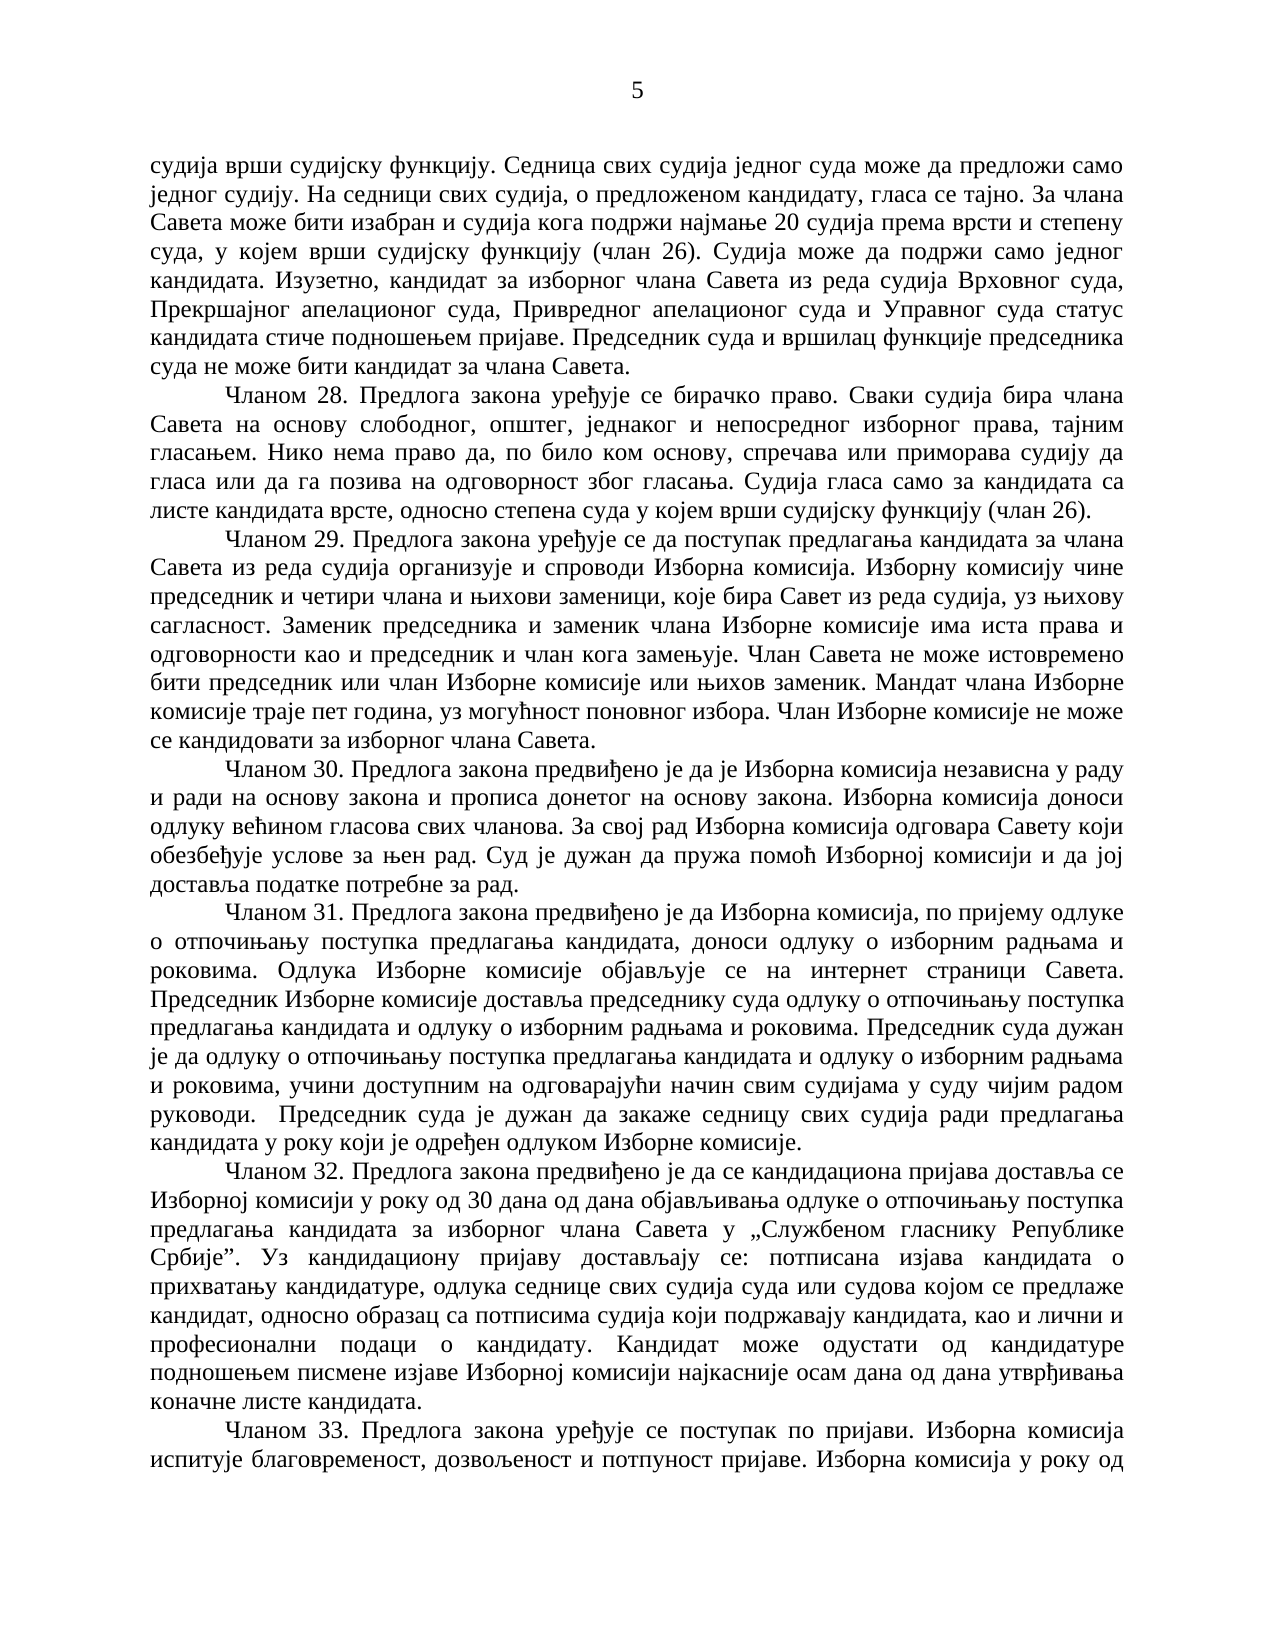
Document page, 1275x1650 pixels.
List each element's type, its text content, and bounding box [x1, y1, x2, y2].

text Чланом 28. Предлога закона уређује се бирачко право. Сваки судија бира члана Савета на основу слободног, општег, једнаког и непосредног изборног права, тајним гласањем. Нико нема право да, по било ком основу, спречава или приморава судију да гласа или да га позива на одговорност због гласања. Судија гласа само за кандидата са листе кандидата врсте, односно степена суда у којем врши судијску функцију (члан 26). [150, 380, 1125, 524]
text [150, 150, 1125, 380]
text Чланом 31. Предлога закона предвиђено је да Изборна комисија, по пријему одлуке о отпочињању поступка предлагања кандидата, доноси одлуку о изборним радњама и роковима. Одлука Изборне комисије објављује се на интернет страници Савета. Председник Изборне комисије доставља председнику суда одлуку о отпочињању поступка предлагања кандидата и одлуку о изборним радњама и роковима. Председник суда дужан је да одлуку о отпочињању поступка предлагања кандидата и одлуку о изборним радњама и роковима, учини доступним на одговарајући начин свим судијама у суду чијим радом руководи. Председник суда је дужан да закаже седницу свих судија ради предлагања кандидата у року који је одређен одлуком Изборне комисије. [150, 897, 1125, 1156]
text Чланом 30. Предлога закона предвиђено је да је Изборна комисија независна у раду и ради на основу закона и прописа донетог на основу закона. Изборна комисија доноси одлуку већином гласова свих чланова. За свој рад Изборна комисија одговара Савету који обезбеђује услове за њен рад. Суд је дужан да пружа помоћ Изборној комисији и да јој доставља податке потребне за рад. [150, 754, 1125, 897]
text Чланом 29. Предлога закона уређује се да поступак предлагања кандидата за члана Савета из реда судија организује и спроводи Изборна комисија. Изборну комисију чине председник и четири члана и њихови заменици, које бира Савет из реда судија, уз њихову сагласност. Заменик председника и заменик члана Изборне комисије има иста права и одговорности као и председник и члан кога замењује. Члан Савета не може истовремено бити председник или члан Изборне комисије или њихов заменик. Мандат члана Изборне комисије траје пет година, уз могућност поновног избора. Члан Изборне комисије не може се кандидовати за изборног члана Савета. [150, 524, 1125, 754]
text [150, 1415, 1125, 1472]
text Чланом 32. Предлога закона предвиђено је да се кандидациона пријава доставља се Изборној комисији у року од 30 дана од дана објављивања одлуке о отпочињању поступка предлагања кандидата за изборног члана Савета у „Службеном гласнику Републике Србије”. Уз кандидациону пријаву достављају се: потписана изјава кандидата о прихватању кандидатуре, одлука седнице свих судија суда или судова којом се предлаже кандидат, односно образац са потписима судија који подржавају кандидата, као и лични и професионални подаци о кандидату. Кандидат може одустати од кандидатуре подношењем писмене изјаве Изборној комисији најкасније осам дана од дана утврђивања коначне листе кандидата. [150, 1156, 1125, 1415]
